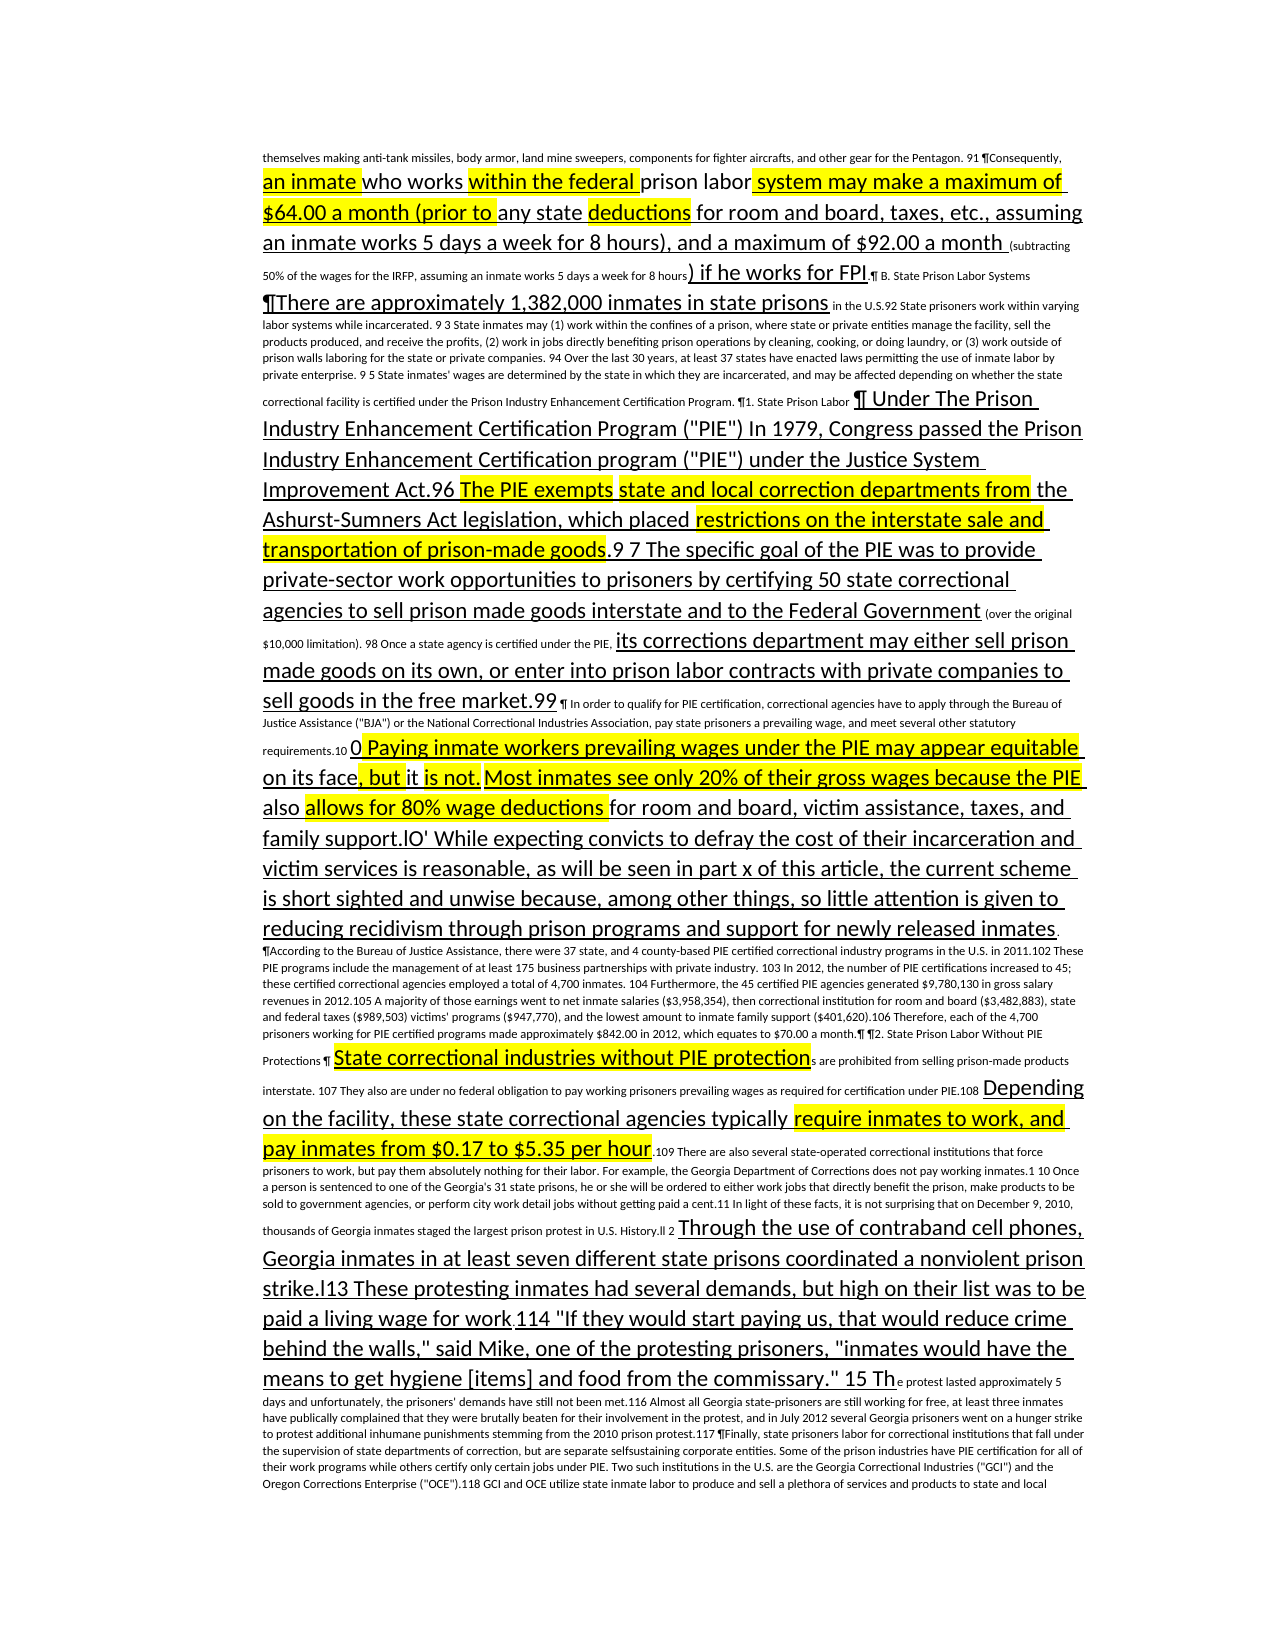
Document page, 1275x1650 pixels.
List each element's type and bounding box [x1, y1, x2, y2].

text [262, 150, 1087, 1491]
